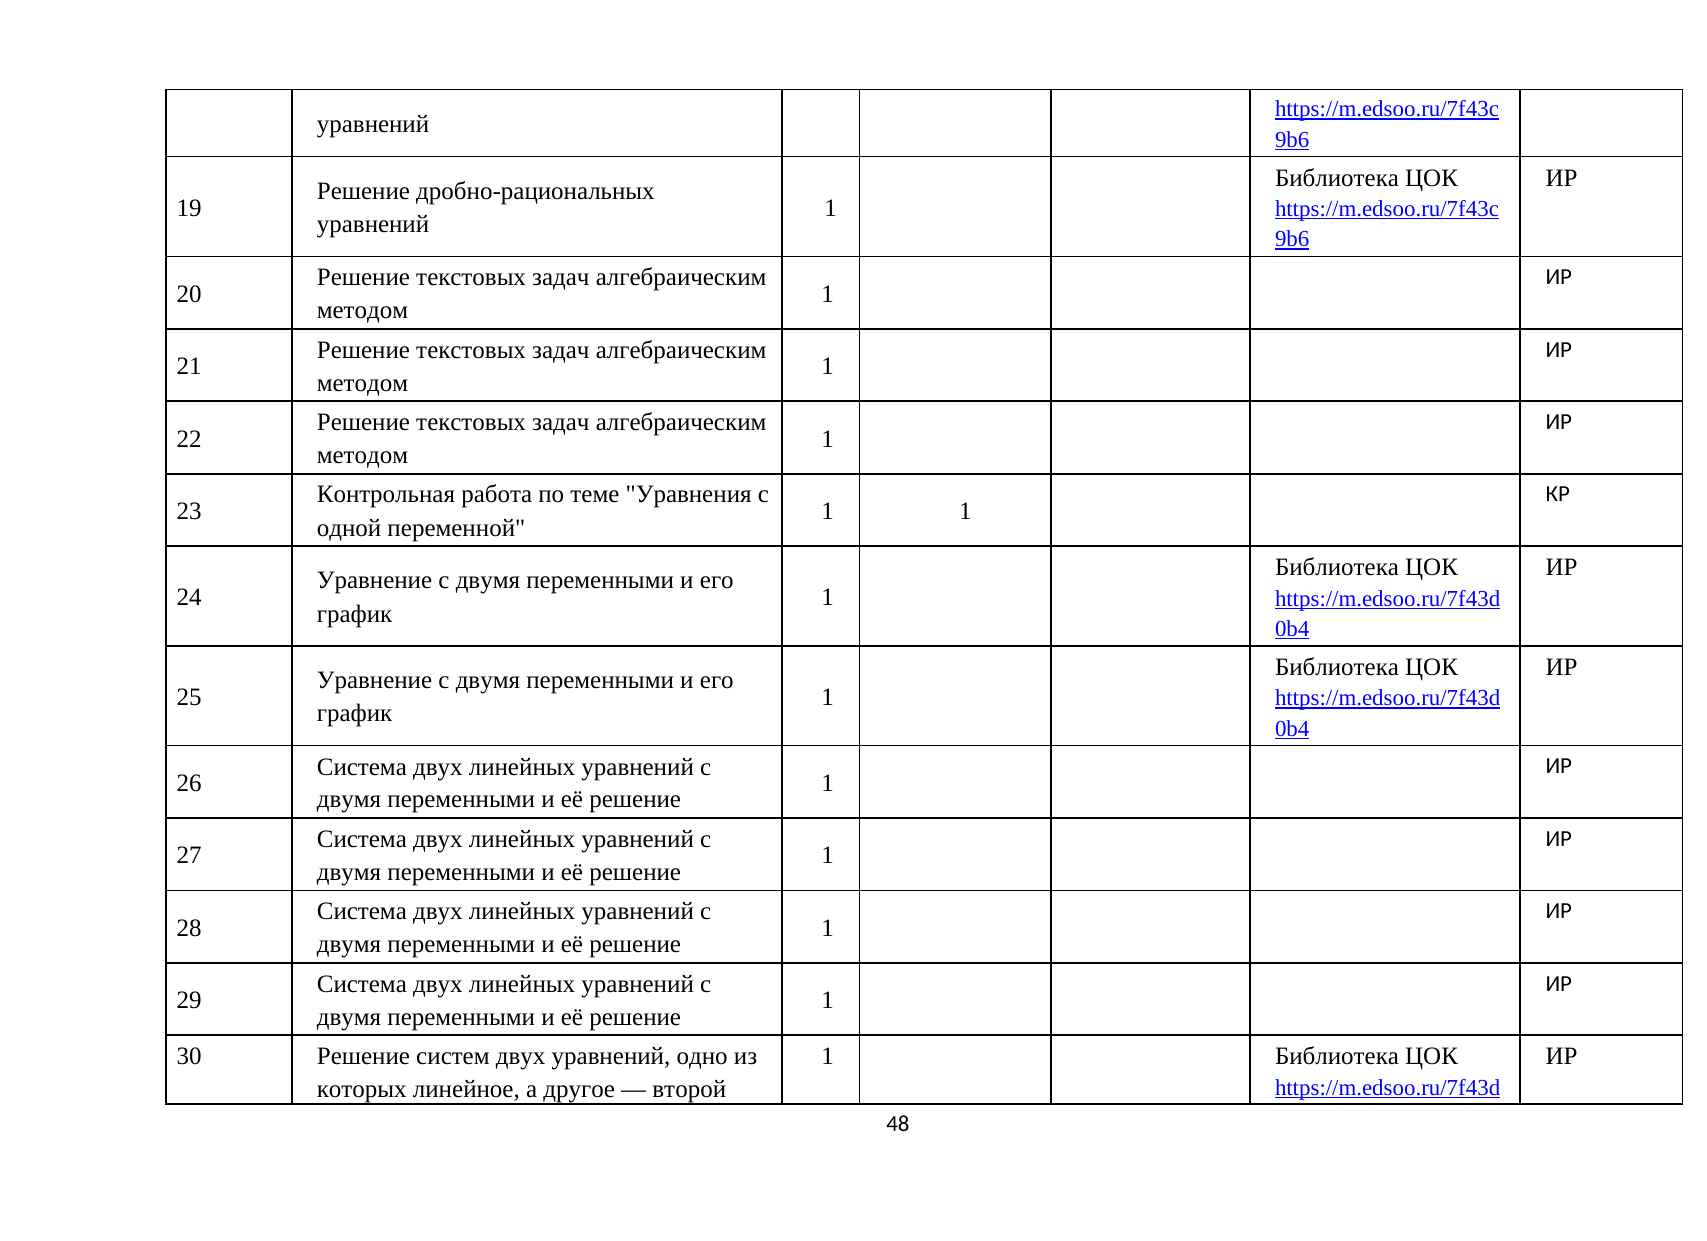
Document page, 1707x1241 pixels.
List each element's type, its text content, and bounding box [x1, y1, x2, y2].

table_cell ИР [1521, 1036, 1682, 1103]
table_cell Контрольная работа по теме "Уравнения с одной переменной" [293, 475, 781, 545]
table_cell [1052, 746, 1249, 817]
table_cell [1251, 819, 1519, 889]
table_cell 18 [167, 90, 291, 156]
table_cell 1 [783, 157, 859, 256]
table_cell 29 [167, 964, 291, 1034]
table_cell [860, 1036, 1050, 1103]
table_cell 19 [167, 157, 291, 256]
table_cell [1052, 1036, 1249, 1103]
table_cell 24 [167, 547, 291, 645]
table_cell КР [1521, 475, 1682, 545]
table_cell [1052, 647, 1249, 745]
table_cell ИР [1521, 547, 1682, 645]
table_cell [1251, 746, 1519, 817]
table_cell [293, 1036, 781, 1103]
table_cell ИР [1521, 964, 1682, 1034]
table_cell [1251, 1036, 1519, 1103]
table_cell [293, 90, 781, 156]
table_cell [1251, 891, 1519, 962]
table_cell [1052, 891, 1249, 962]
table_cell ИР [1521, 90, 1682, 156]
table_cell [1251, 157, 1519, 256]
table_cell [1251, 257, 1519, 328]
table_cell [860, 90, 1050, 156]
table_cell Система двух линейных уравнений с двумя переменными и её решение [293, 891, 781, 962]
table_cell [860, 647, 1050, 745]
table_cell Решение текстовых задач алгебраическим методом [293, 330, 781, 400]
table_cell [1052, 157, 1249, 256]
table_cell 30 [167, 1036, 291, 1103]
table_cell [1052, 964, 1249, 1034]
table_cell ИР [1521, 257, 1682, 328]
table_cell 23 [167, 475, 291, 545]
table_cell Решение текстовых задач алгебраическим методом [293, 257, 781, 328]
table_cell 21 [167, 330, 291, 400]
table_cell [1052, 547, 1249, 645]
table_cell Система двух линейных уравнений с двумя переменными и её решение [293, 746, 781, 817]
table_cell Библиотека ЦОК https://m.edsoo.ru/7f43d0b4 [1251, 647, 1519, 745]
table_cell 1 [783, 547, 859, 645]
table_cell Решение дробно-рациональных уравнений [293, 157, 781, 256]
table_cell [1052, 330, 1249, 400]
table_cell [860, 891, 1050, 962]
table_cell 1 [783, 330, 859, 400]
table_cell 1 [783, 90, 859, 156]
table_cell [1251, 330, 1519, 400]
table_cell [860, 964, 1050, 1034]
table_cell [1251, 402, 1519, 473]
table_cell 25 [167, 647, 291, 745]
table_cell [860, 819, 1050, 889]
table_cell ИР [1521, 330, 1682, 400]
table_cell Уравнение с двумя переменными и его график [293, 547, 781, 645]
table_cell 27 [167, 819, 291, 889]
table_cell [1052, 257, 1249, 328]
table_cell [860, 746, 1050, 817]
table_cell Библиотека ЦОК https://m.edsoo.ru/7f43d0b4 [1251, 547, 1519, 645]
table_cell ИР [1521, 891, 1682, 962]
table_cell Система двух линейных уравнений с двумя переменными и её решение [293, 819, 781, 889]
table_cell [860, 157, 1050, 256]
table_cell [1052, 402, 1249, 473]
table_cell [1251, 475, 1519, 545]
table_cell ИР [1521, 819, 1682, 889]
table_cell 20 [167, 257, 291, 328]
table_cell [1052, 475, 1249, 545]
table_cell 28 [167, 891, 291, 962]
table_cell 1 [783, 647, 859, 745]
table_cell ИР [1521, 746, 1682, 817]
table_cell 1 [783, 257, 859, 328]
table_cell 26 [167, 746, 291, 817]
table_cell [860, 547, 1050, 645]
table_cell [860, 330, 1050, 400]
table_cell Система двух линейных уравнений с двумя переменными и её решение [293, 964, 781, 1034]
table_cell Решение текстовых задач алгебраическим методом [293, 402, 781, 473]
table_cell [1052, 90, 1249, 156]
table_cell [1052, 819, 1249, 889]
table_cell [1251, 90, 1519, 156]
table_cell ИР [1521, 157, 1682, 256]
table_cell ИР [1521, 647, 1682, 745]
table_cell 1 [783, 402, 859, 473]
table_cell 1 [783, 746, 859, 817]
table_cell [860, 402, 1050, 473]
table_cell 1 [783, 1036, 859, 1103]
table_cell 1 [783, 964, 859, 1034]
table_cell [1251, 964, 1519, 1034]
table_cell 1 [783, 891, 859, 962]
table_cell 1 [783, 819, 859, 889]
table_cell 1 [860, 475, 1050, 545]
table_cell Уравнение с двумя переменными и его график [293, 647, 781, 745]
table_cell [860, 257, 1050, 328]
table_cell 22 [167, 402, 291, 473]
table_cell 1 [783, 475, 859, 545]
table_cell ИР [1521, 402, 1682, 473]
